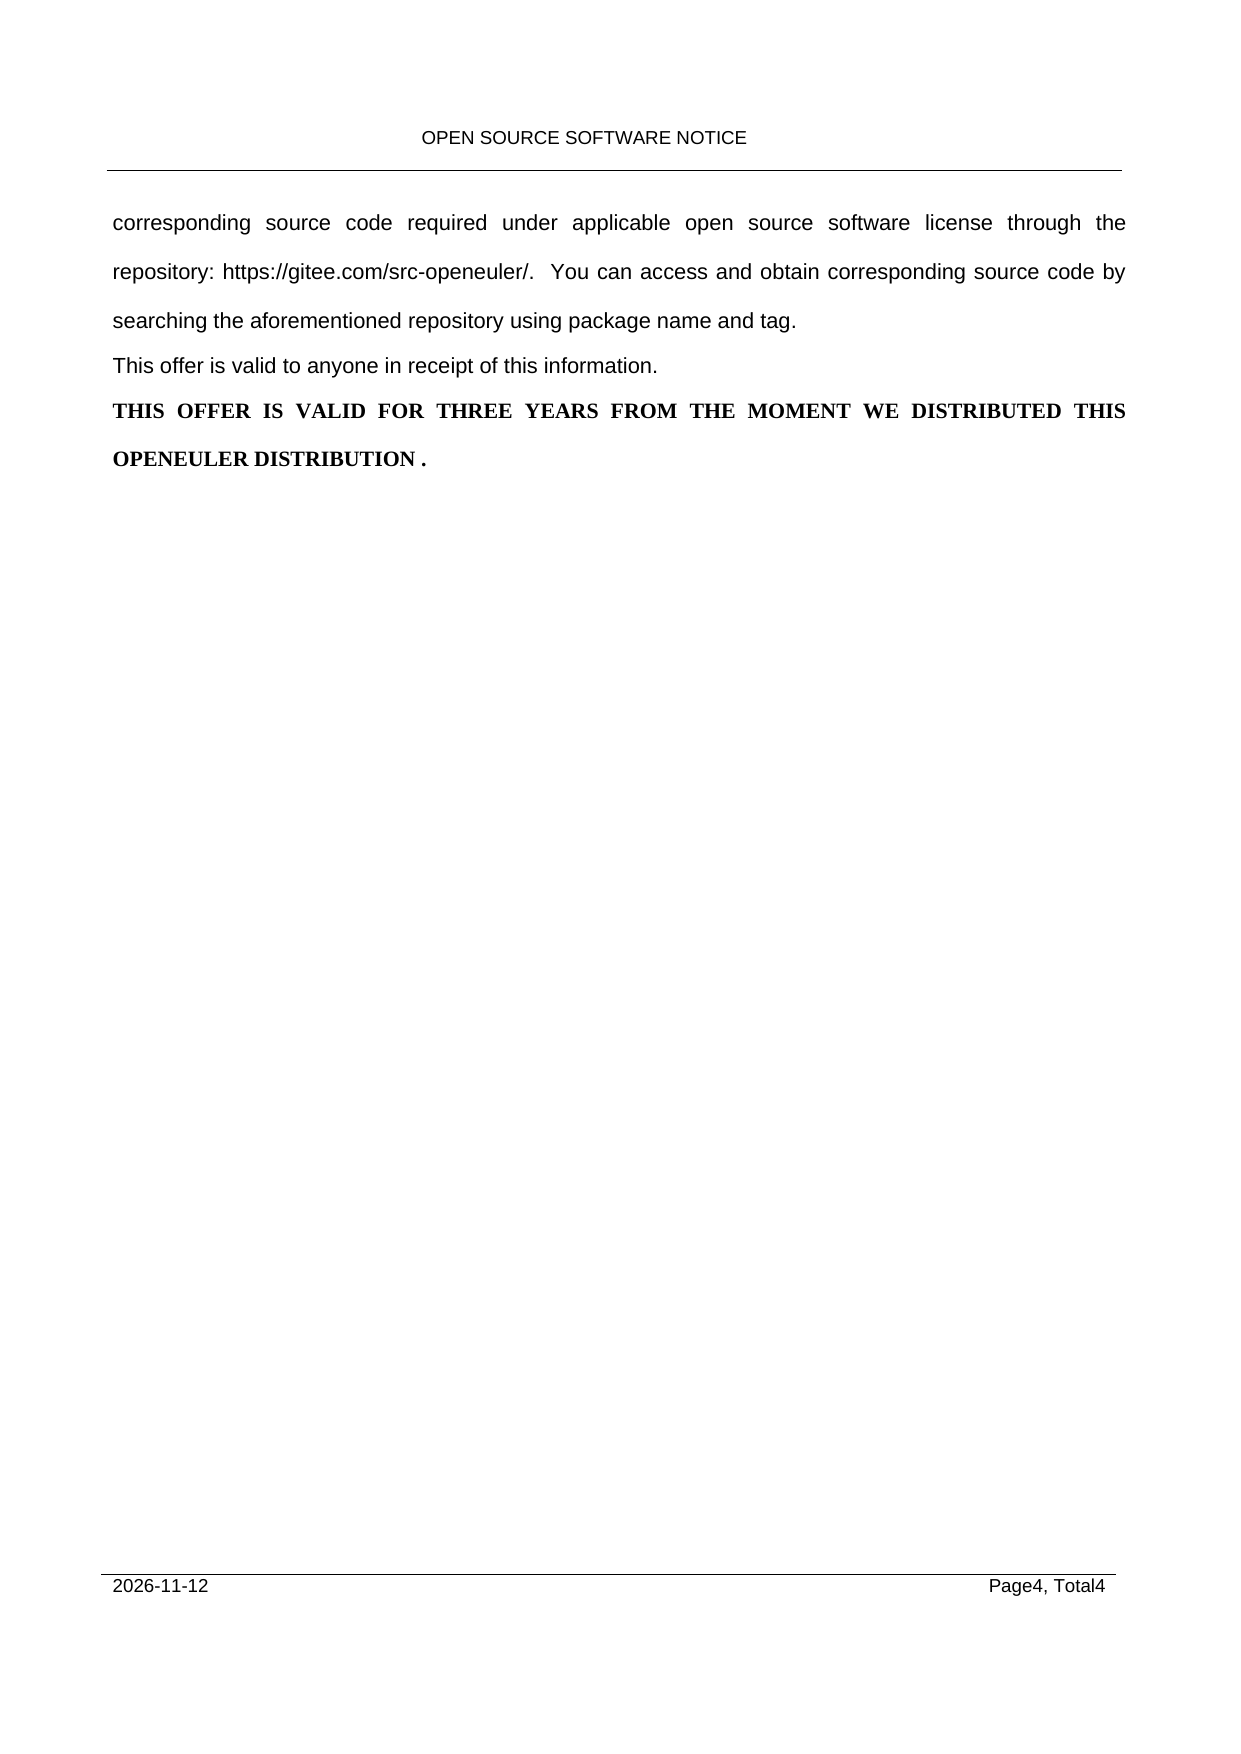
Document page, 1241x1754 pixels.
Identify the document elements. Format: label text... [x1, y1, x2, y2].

text This offer is valid to anyone in receipt of this information. [112, 349, 1128, 381]
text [112, 206, 1128, 336]
text THIS OFFER IS VALID FOR THREE YEARS FROM THE MOMENT WE DISTRIBUTED THIS OPENEULER DISTRIBUTION . [112, 394, 1128, 475]
